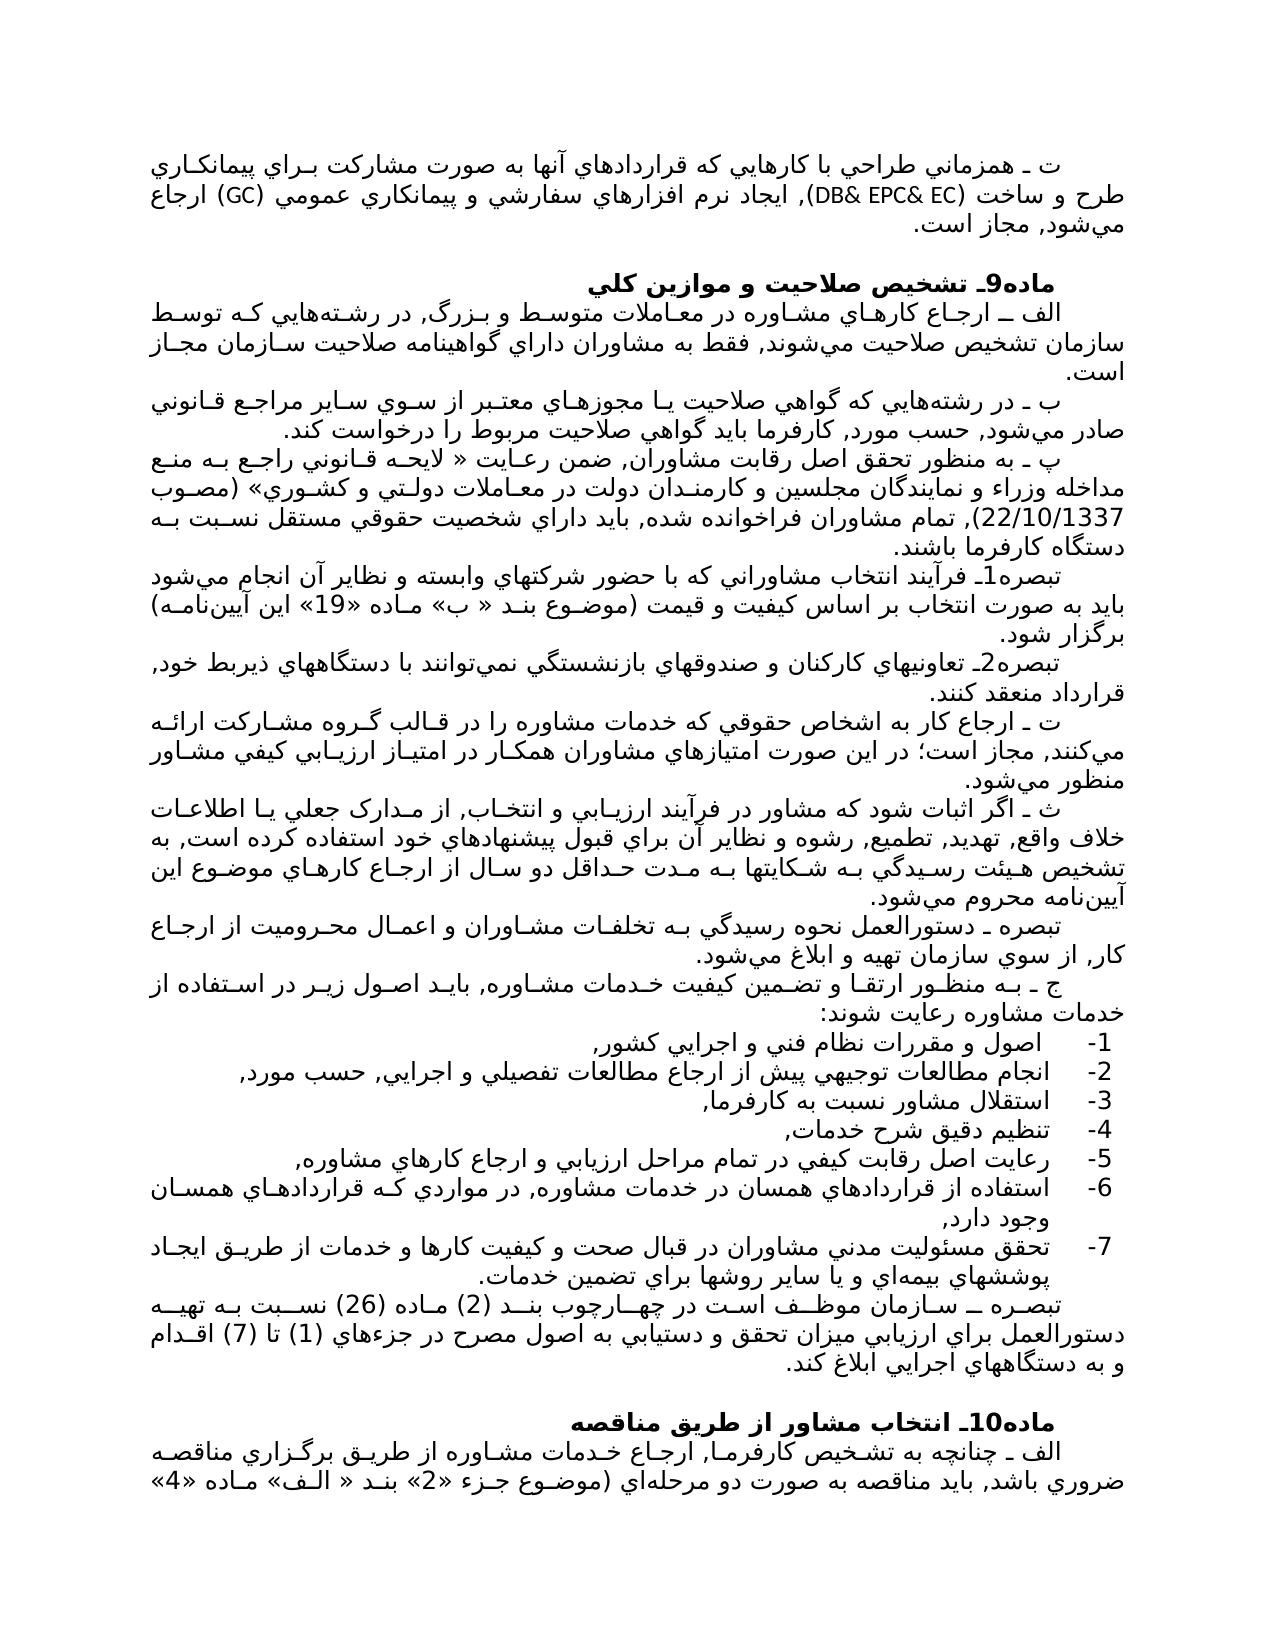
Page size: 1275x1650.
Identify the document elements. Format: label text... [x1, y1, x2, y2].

text تبصره2ـ تعاونيهاي کارکنان و صندوقهاي بازنشستگي نمي‌توانند با دستگاههاي ذيربط خود, قرارداد منعقد کنند. [150, 648, 1125, 707]
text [150, 1437, 1125, 1496]
text پ ـ به منظور تحقق اصل رقابت مشاوران, ضمن رعايت « لايحه قانوني راجع به منع مداخله وزراء و نمايندگان مجلسين و کارمندان دولت در معاملات دولتي و کشوري» (مصوب22/10/1337), تمام مشاوران فراخوانده شده, بايد داراي شخصيت حقوقي مستقل نسبت به دستگاه کارفرما باشند. [150, 444, 1125, 561]
text ماده10ـ انتخاب مشاور از طريق مناقصه [150, 1408, 1125, 1437]
list اصول و مقررات نظام فني و اجرايي کشور, [150, 1028, 1087, 1057]
text ت ـ ارجاع کار به اشخاص حقوقي که خدمات مشاوره را در قالب گروه مشارکت ارائه مي‌کنند, مجاز است؛ در اين صورت امتيازهاي مشاوران همکار در امتياز ارزيابي کيفي مشاور منظور مي‌شود. [150, 707, 1125, 794]
text ث ـ اگر اثبات شود که مشاور در فرآيند ارزيابي و انتخاب, از مدارک جعلي يا اطلاعات خلاف واقع, تهديد, تطميع, رشوه و نظاير آن براي قبول پيشنهادهاي خود استفاده کرده است, به تشخيص هيئت رسيدگي به شکايتها به مدت حداقل دو سال از ارجاع کارهاي موضوع اين آيين‌نامه محروم مي‌شود. [150, 794, 1125, 911]
text ج ـ به منظور ارتقا و تضمين کيفيت خدمات مشاوره, بايد اصول زير در استفاده از خدمات مشاوره رعايت شوند: [150, 969, 1125, 1028]
text تبصره ـ سازمان موظـف است در چهـارچوب بنـد (2) ماده (26) نسـبت به تهيـه دستورالعمل براي ارزيابي ميزان تحقق و دستيابي به اصول مصرح در جزءهاي (1) تا (7) اقدام و به دستگاههاي اجرايي ابلاغ کند. [150, 1290, 1125, 1378]
list رعايت اصل رقابت کيفي در تمام مراحل ارزيابي و ارجاع کارهاي مشاوره, [150, 1144, 1087, 1173]
list استفاده از قراردادهاي همسان در خدمات مشاوره, در مواردي که قراردادهاي همسان وجود دارد, [150, 1173, 1087, 1232]
text تبصره ـ دستورالعمل نحوه رسيدگي به تخلفات مشاوران و اعمال محروميت از ارجاع کار, از سوي سازمان تهيه و ابلاغ مي‌شود. [150, 911, 1125, 969]
text ب ـ در رشته‌هايي که گواهي صلاحيت يا مجوزهاي معتبر از سوي ساير مراجع قانوني صادر مي‌شود, حسب مورد, کارفرما بايد گواهي صلاحيت مربوط را درخواست کند. [150, 386, 1125, 444]
text ماده9ـ تشخيص صلاحيت و موازين کلي [150, 269, 1125, 298]
list استقلال مشاور نسبت به کارفرما, [150, 1086, 1087, 1115]
text ت ـ همزماني طراحي با کارهايي که قراردادهاي آنها به صورت مشارکت براي پيمانکاري طرح و ساخت (DB& EPC& EC), ايجاد نرم افزارهاي سفارشي و پيمانکاري عمومي (GC) ارجاع مي‌شود, مجاز است. [150, 150, 1125, 239]
text تبصره1ـ فرآيند انتخاب مشاوراني که با حضور شرکتهاي وابسته و نظاير آن انجام مي‌شود بايد به صورت انتخاب بر اساس کيفيت و قيمت (موضوع بند « ب» ماده «19» اين آيين‌نامه) برگزار شود. [150, 561, 1125, 648]
list تحقق مسئوليت مدني مشاوران در قبال صحت و کيفيت کارها و خدمات از طريق ايجاد پوششهاي بيمه‌اي و يا ساير روشها براي تضمين خدمات. [150, 1232, 1087, 1290]
list تنظيم دقيق شرح خدمات, [150, 1115, 1087, 1144]
list انجام مطالعات توجيهي پيش از ارجاع مطالعات تفصيلي و اجرايي, حسب مورد, [150, 1057, 1087, 1086]
text الف ـ ارجاع کارهاي مشاوره در معاملات متوسط و بزرگ, در رشته‌هايي که توسط سازمان تشخيص صلاحيت مي‌شوند, فقط به مشاوران داراي گواهينامه صلاحيت سازمان مجاز است. [150, 298, 1125, 386]
